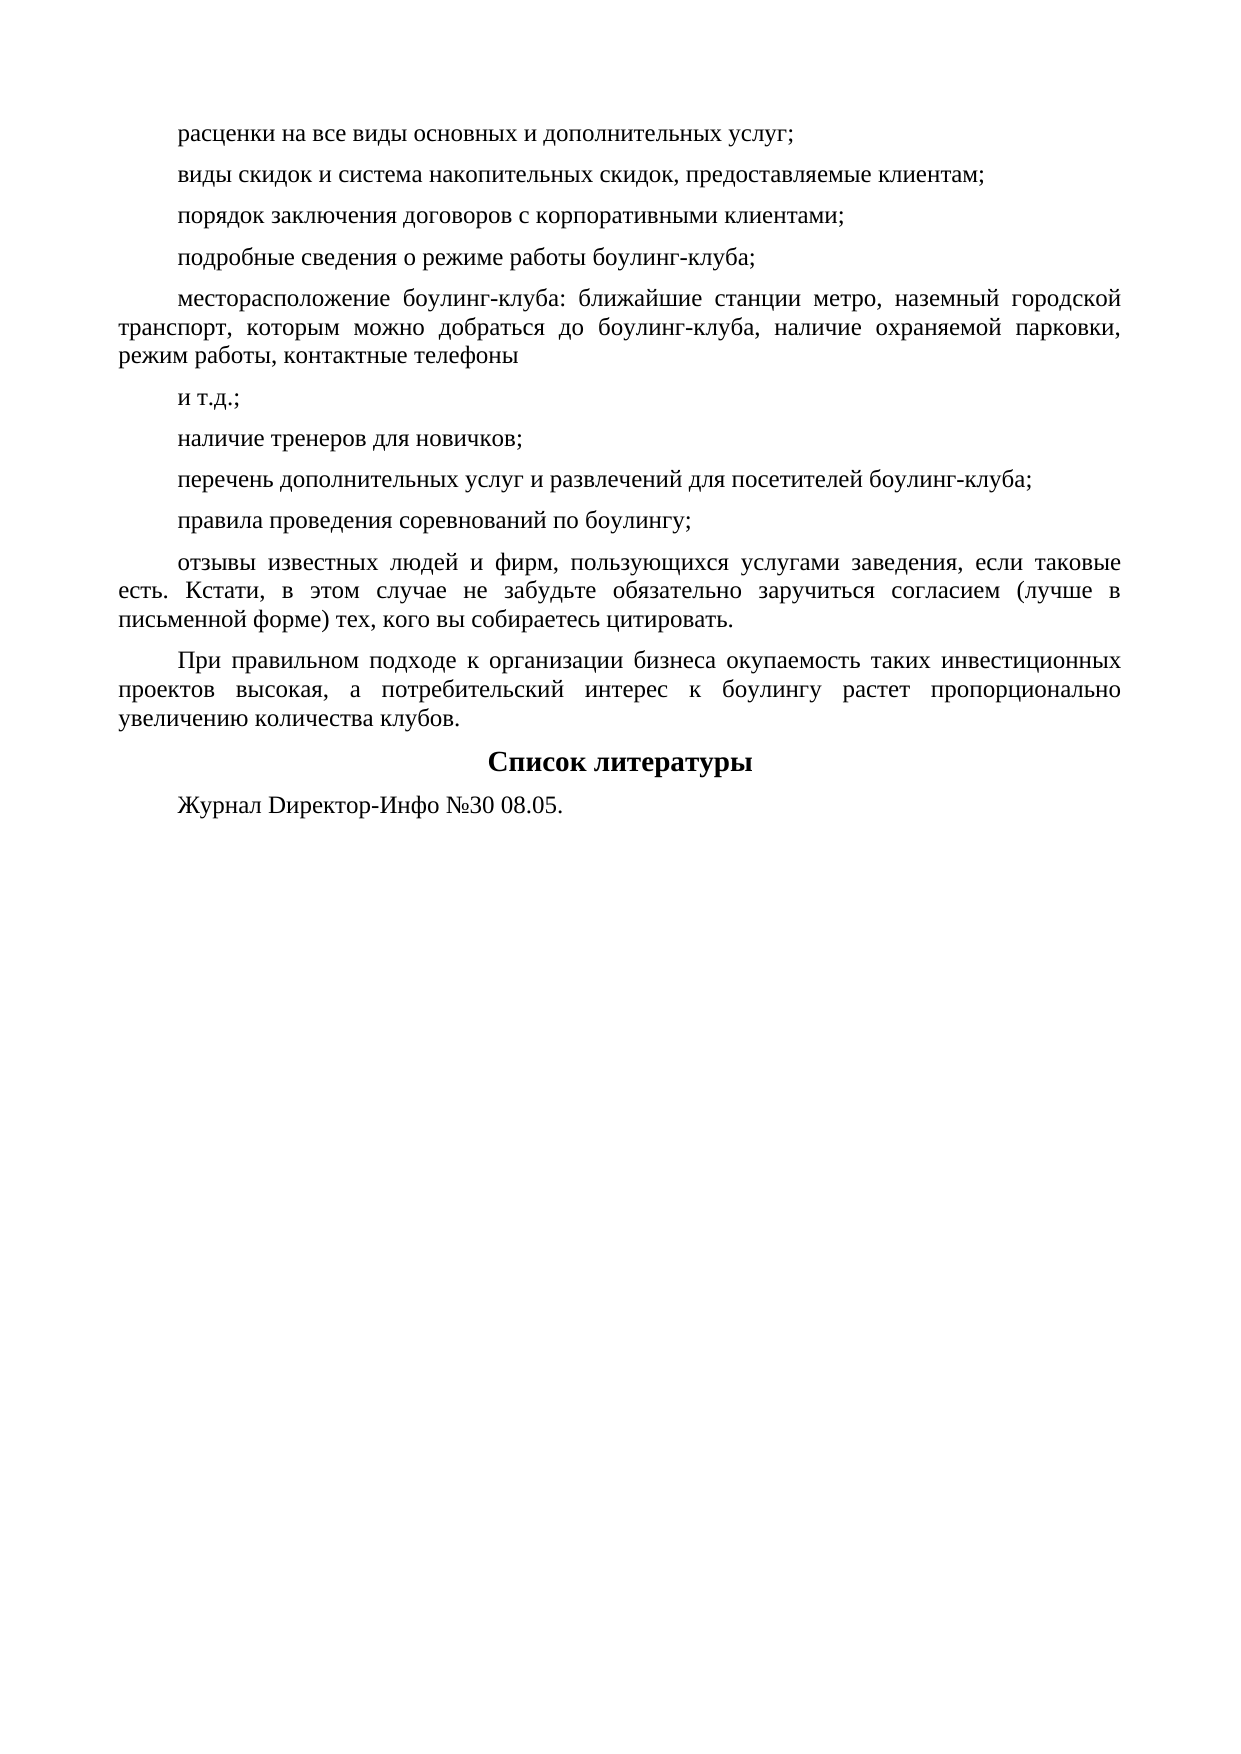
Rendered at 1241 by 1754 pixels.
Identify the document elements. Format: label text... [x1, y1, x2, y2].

text расценки на все виды основных и дополнительных услуг; [118, 118, 1122, 147]
text порядок заключения договоров с корпоративными клиентами; [118, 201, 1122, 229]
text Журнал Dиректор-Инфо №30 08.05. [118, 790, 1122, 819]
text При правильном подходе к организации бизнеса окупаемость таких инвестиционных проектов высокая, а потребительский интерес к боулингу растет пропорционально увеличению количества клубов. [118, 646, 1122, 732]
text подробные сведения о режиме работы боулинг-клуба; [118, 242, 1122, 271]
text виды скидок и система накопительных скидок, предоставляемые клиентам; [118, 159, 1122, 188]
text правила проведения соревнований по боулингу; [118, 506, 1122, 534]
text месторасположение боулинг-клуба: ближайшие станции метро, наземный городской транспорт, которым можно добраться до боулинг-клуба, наличие охраняемой парковки, режим работы, контактные телефоны [118, 283, 1122, 369]
text Список литературы [118, 744, 1122, 778]
text и т.д.; [118, 382, 1122, 411]
text отзывы известных людей и фирм, пользующихся услугами заведения, если таковые есть. Кстати, в этом случае не забудьте обязательно заручиться согласием (лучше в письменной форме) тех, кого вы собираетесь цитировать. [118, 547, 1122, 633]
text перечень дополнительных услуг и развлечений для посетителей боулинг-клуба; [118, 464, 1122, 493]
text наличие тренеров для новичков; [118, 423, 1122, 452]
